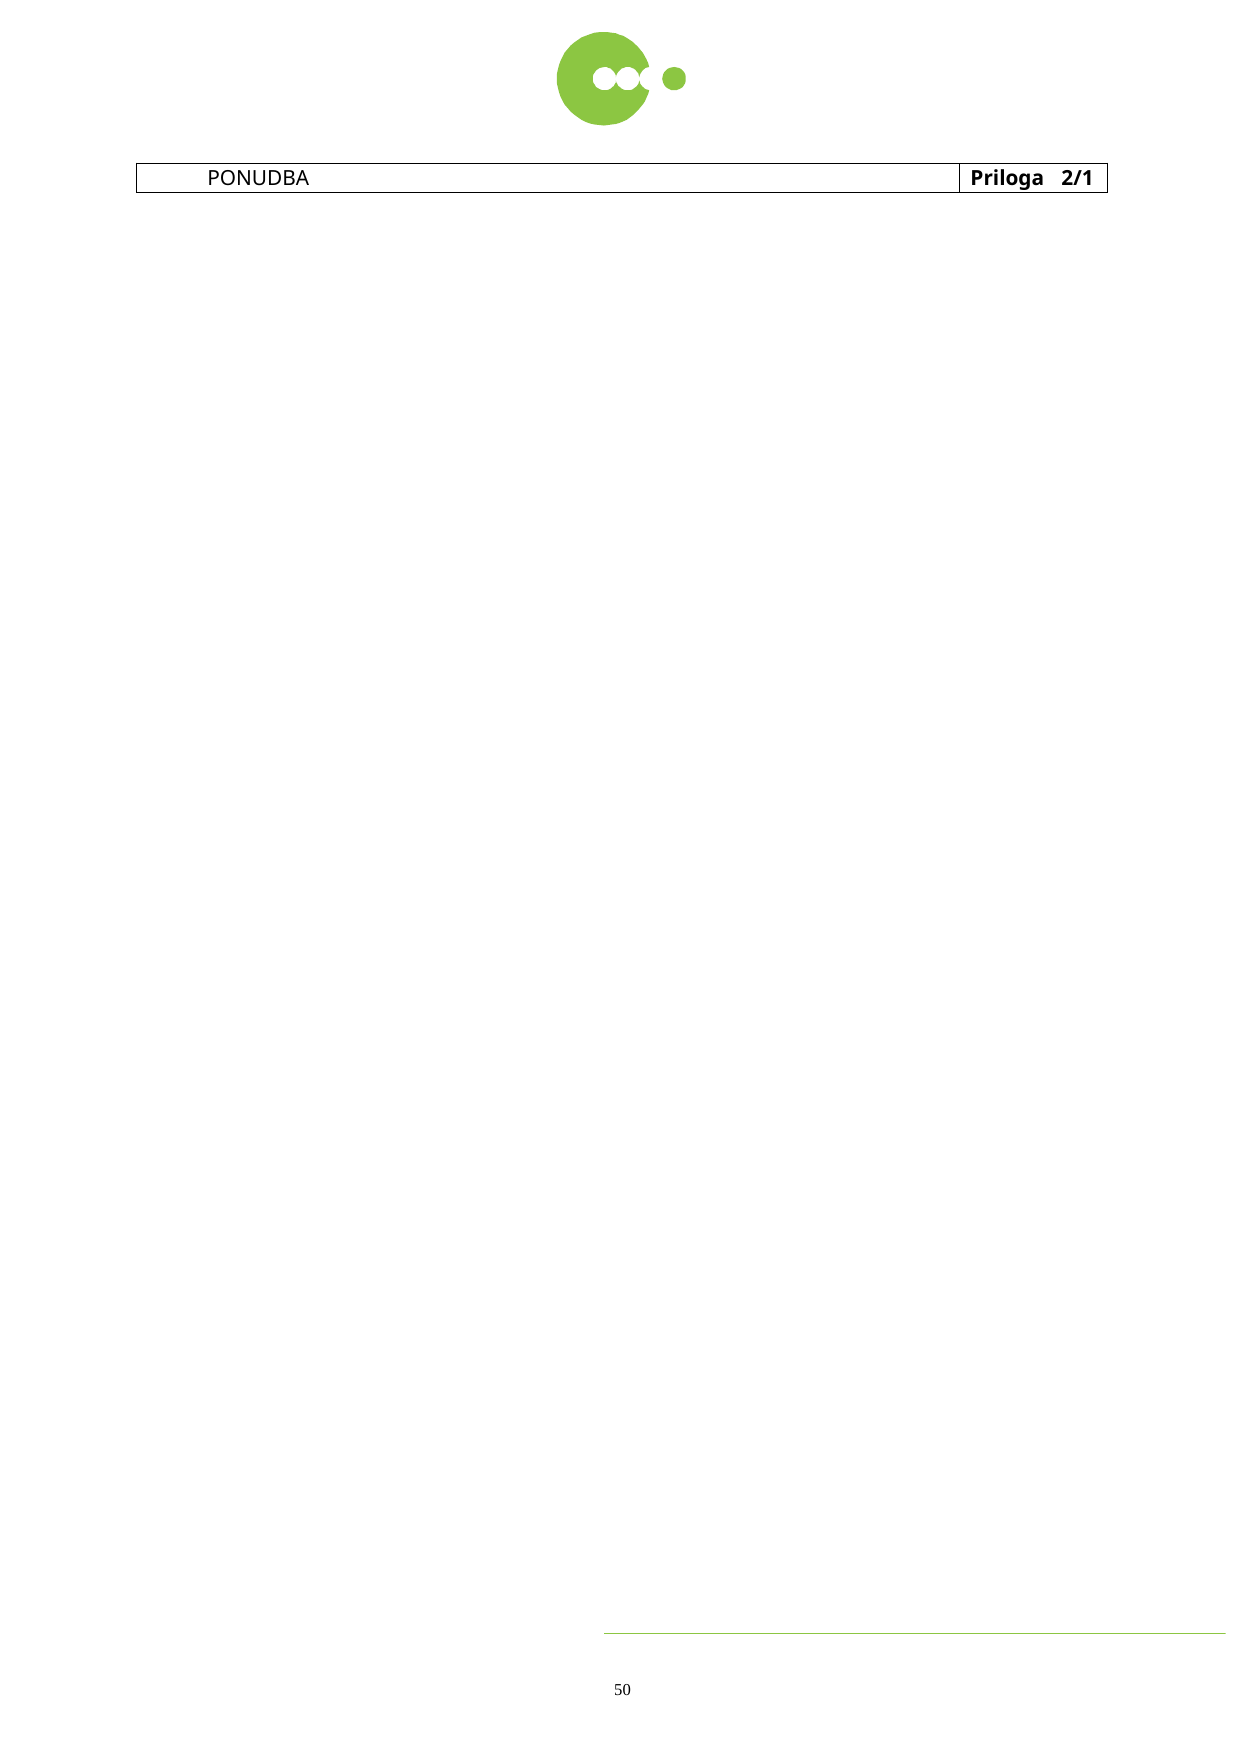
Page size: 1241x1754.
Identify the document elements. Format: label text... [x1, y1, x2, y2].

table_header Priloga [960, 164, 1048, 192]
table_header [137, 164, 200, 192]
table_header 2/1 [1049, 164, 1107, 192]
table_header PONUDBA [200, 164, 959, 192]
